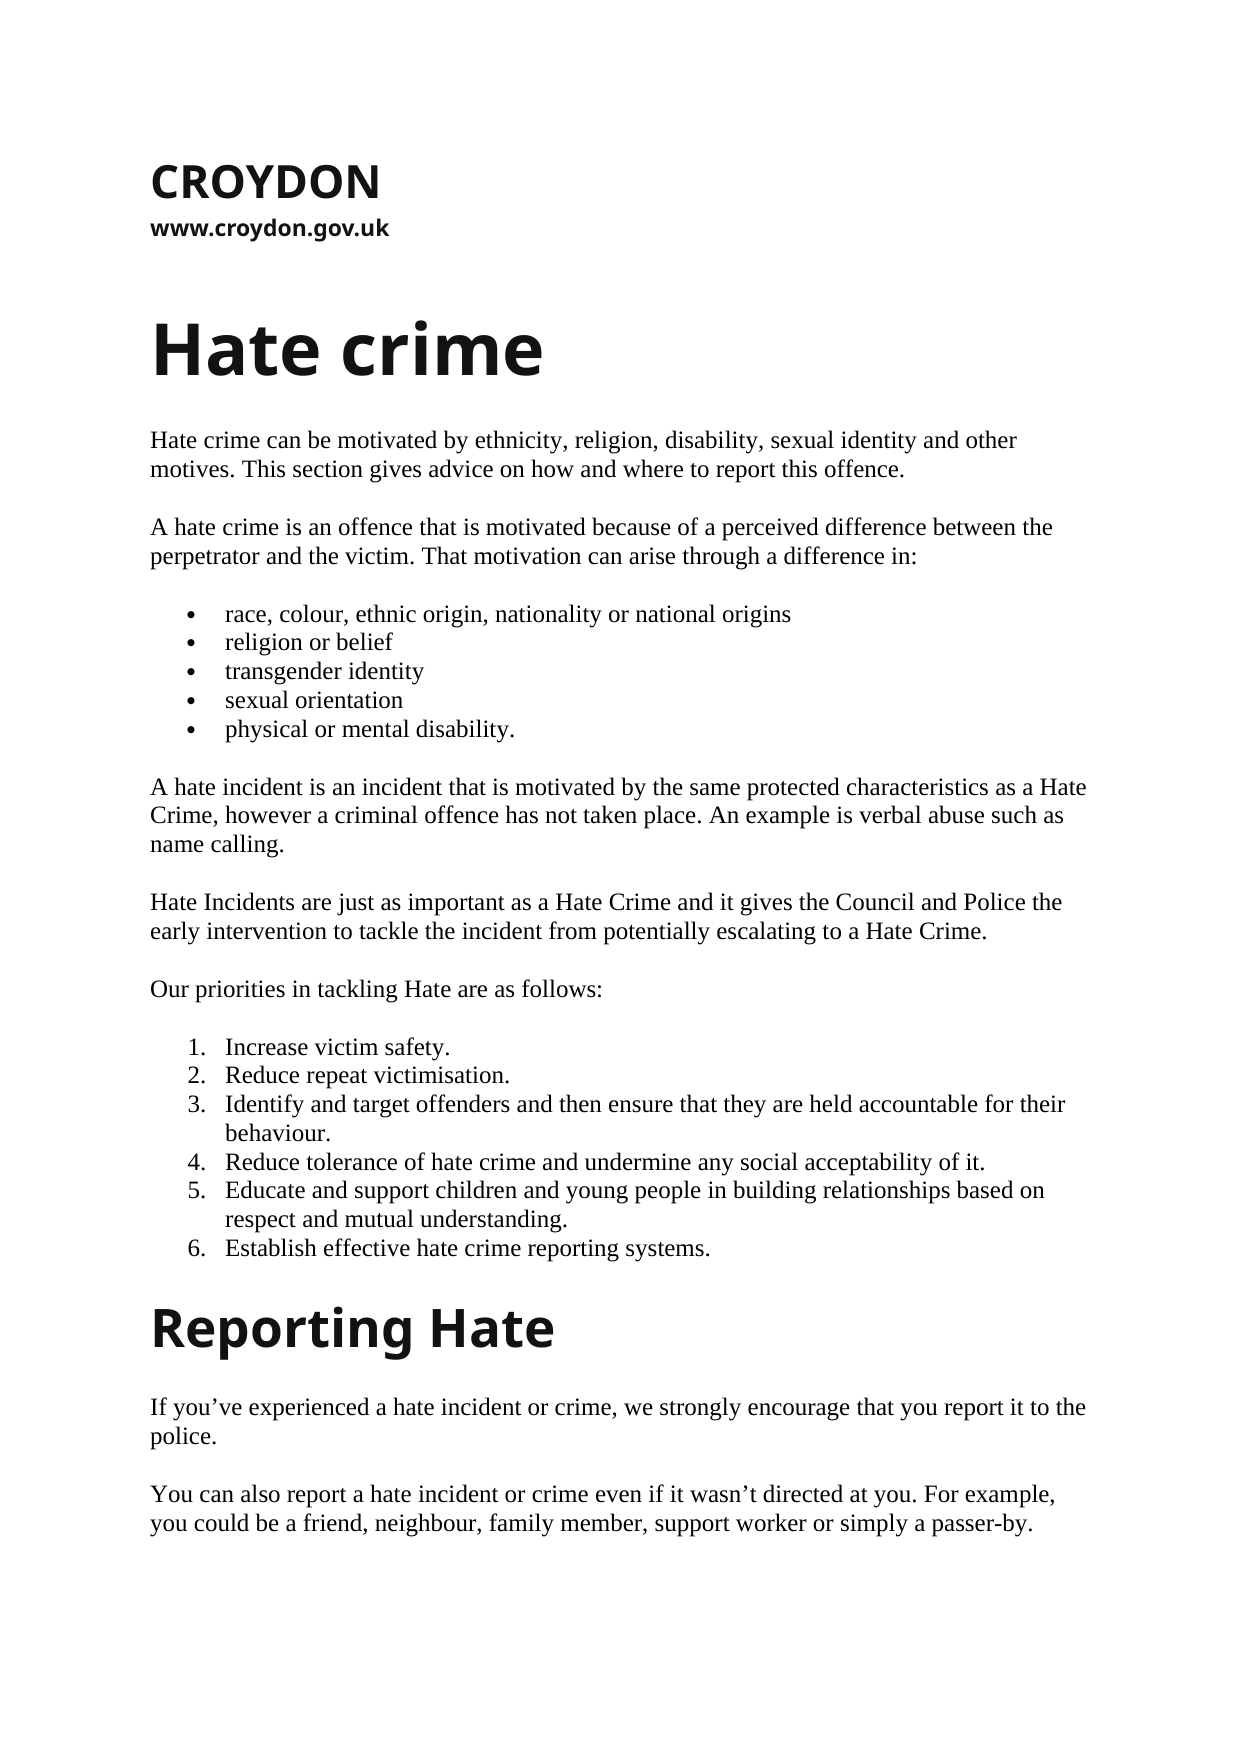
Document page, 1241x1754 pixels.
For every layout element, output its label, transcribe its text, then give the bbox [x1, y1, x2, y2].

list Educate and support children and young people in building relationships based on respect and mutual understanding. [187, 1175, 1090, 1233]
text Reporting Hate [150, 1291, 1090, 1363]
list religion or belief [187, 627, 1090, 656]
list physical or mental disability. [187, 714, 1090, 742]
list Reduce tolerance of hate crime and undermine any social acceptability of it. [187, 1147, 1090, 1175]
text Hate crime can be motivated by ethnicity, religion, disability, sexual identity and other motives. This section gives advice on how and where to report this offence. [150, 425, 1090, 483]
list Identify and target offenders and then ensure that they are held accountable for their behaviour. [187, 1089, 1090, 1147]
list race, colour, ethnic origin, nationality or national origins [187, 599, 1090, 627]
text Hate Incidents are just as important as a Hate Crime and it gives the Council and Police the early intervention to tackle the incident from potentially escalating to a Hate Crime. [150, 887, 1090, 944]
text Hate crime [150, 298, 1090, 396]
text A hate incident is an incident that is motivated by the same protected characteristics as a Hate Crime, however a criminal offence has not taken place. An example is verbal abuse such as name calling. [150, 772, 1090, 858]
list Establish effective hate crime reporting systems. [187, 1233, 1090, 1262]
text CROYDON [150, 150, 1090, 212]
text Our priorities in tackling Hate are as follows: [150, 974, 1090, 1002]
list Increase victim safety. [187, 1032, 1090, 1060]
list sexual orientation [187, 685, 1090, 714]
text A hate crime is an offence that is motivated because of a perceived difference between the perpetrator and the victim. That motivation can arise through a difference in: [150, 512, 1090, 569]
text You can also report a hate incident or crime even if it wasn’t directed at you. For example, you could be a friend, neighbour, family member, support worker or simply a passer-by. [150, 1479, 1090, 1537]
list Reduce repeat victimisation. [187, 1060, 1090, 1089]
text www.croydon.gov.uk [150, 212, 1090, 244]
text If you’ve experienced a hate incident or crime, we strongly encourage that you report it to the police. [150, 1392, 1090, 1450]
list transgender identity [187, 656, 1090, 685]
